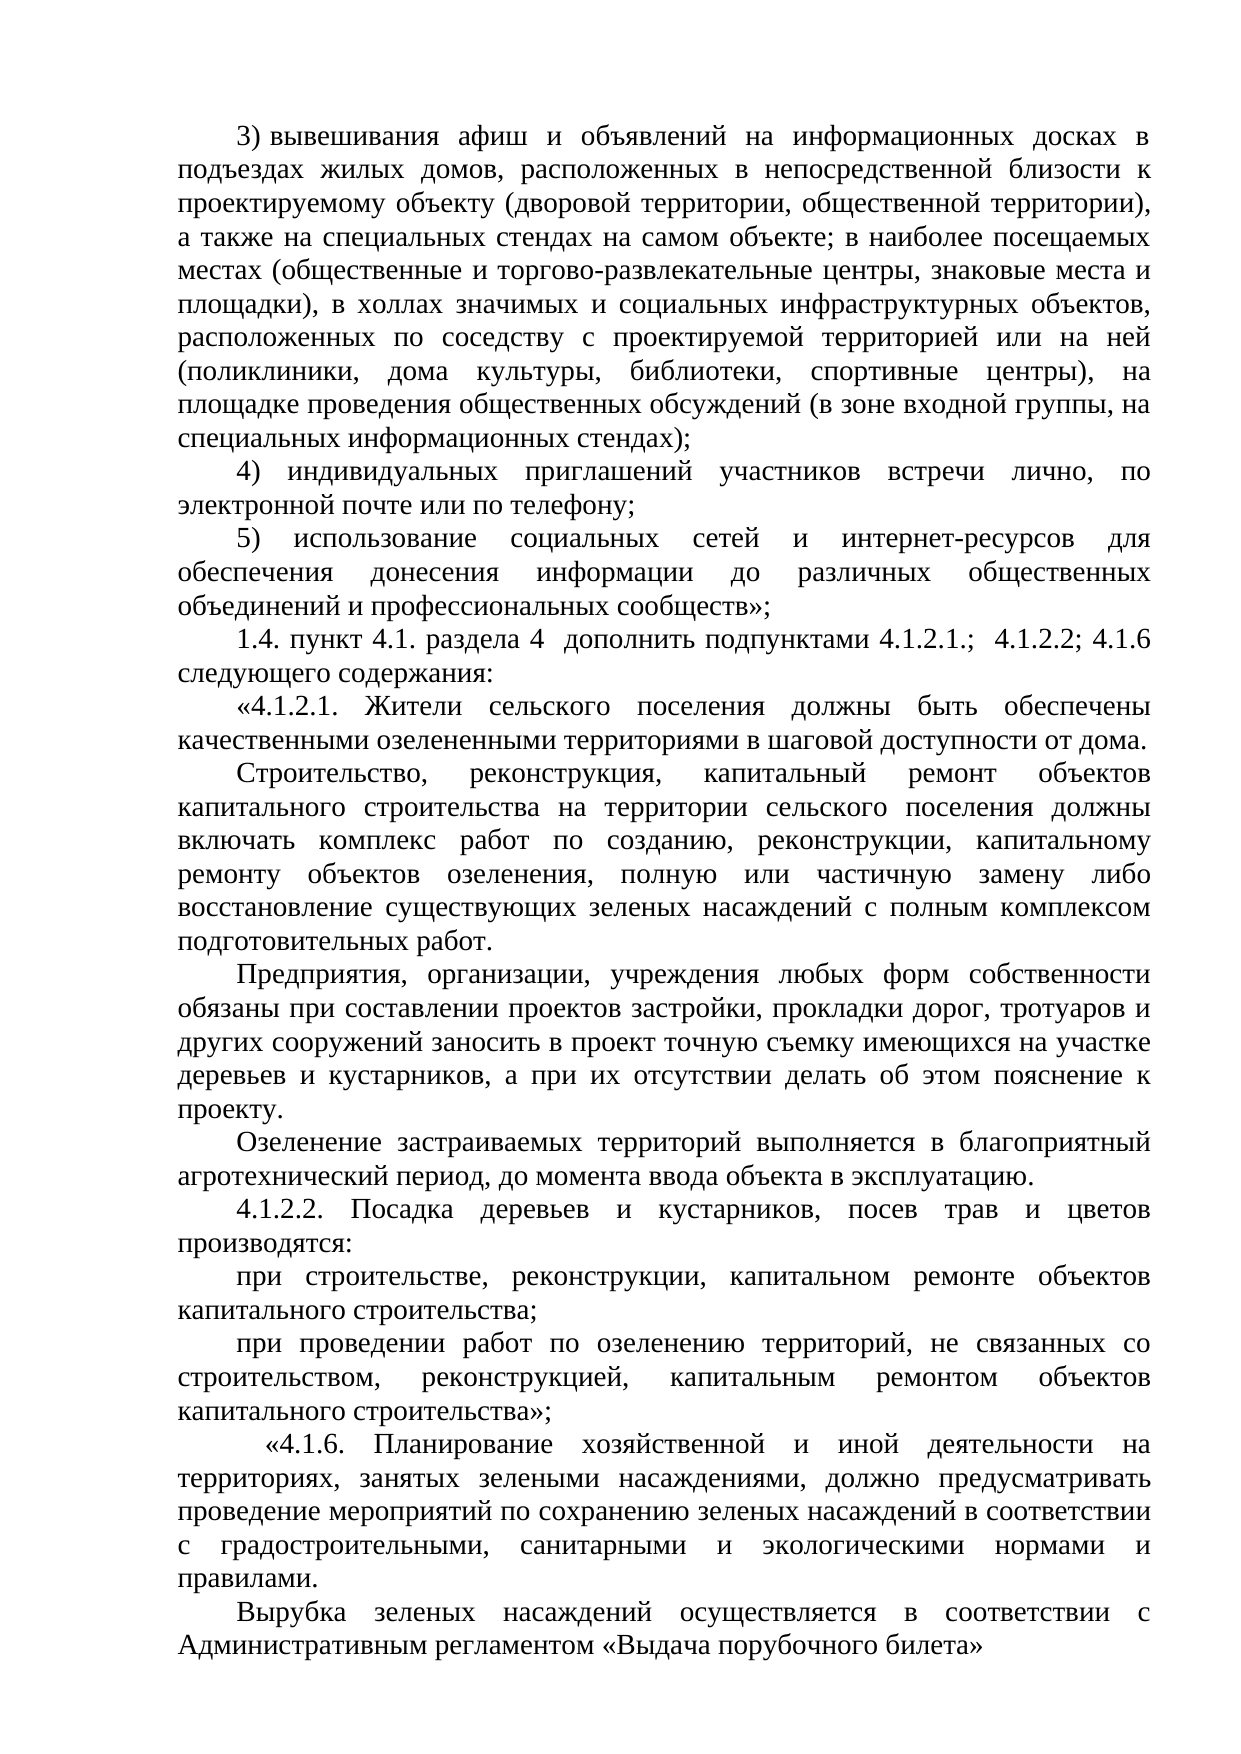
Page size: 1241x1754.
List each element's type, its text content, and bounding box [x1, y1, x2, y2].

text Строительство, реконструкция, капитальный ремонт объектов капитального строительства на территории сельского поселения должны включать комплекс работ по созданию, реконструкции, капитальному ремонту объектов озеленения, полную или частичную замену либо восстановление существующих зеленых насаждений с полным комплексом подготовительных работ. [177, 755, 1152, 957]
text 4) индивидуальных приглашений участников встречи лично, по электронной почте или по телефону; [177, 453, 1152, 521]
text 5) использование социальных сетей и интернет-ресурсов для обеспечения донесения информации до различных общественных объединений и профессиональных сообществ»; [177, 521, 1152, 621]
text Озеленение застраиваемых территорий выполняется в благоприятный агротехнический период, до момента ввода объекта в эксплуатацию. [177, 1124, 1152, 1191]
text 1.4. пункт 4.1. раздела 4 дополнить подпунктами 4.1.2.1.; 4.1.2.2; 4.1.6 следующего содержания: [177, 621, 1152, 688]
text «4.1.2.1. Жители сельского поселения должны быть обеспечены качественными озелененными территориями в шаговой доступности от дома. [177, 688, 1152, 755]
text Предприятия, организации, учреждения любых форм собственности обязаны при составлении проектов застройки, прокладки дорог, тротуаров и других сооружений заносить в проект точную съемку имеющихся на участке деревьев и кустарников, а при их отсутствии делать об этом пояснение к проекту. [177, 957, 1152, 1124]
text «4.1.6. Планирование хозяйственной и иной деятельности на территориях, занятых зелеными насаждениями, должно предусматривать проведение мероприятий по сохранению зеленых насаждений в соответствии с градостроительными, санитарными и экологическими нормами и правилами. [177, 1426, 1152, 1594]
text 3) вывешивания афиш и объявлений на информационных досках в подъездах жилых домов, расположенных в непосредственной близости к проектируемому объекту (дворовой территории, общественной территории), а также на специальных стендах на самом объекте; в наиболее посещаемых местах (общественные и торгово-развлекательные центры, знаковые места и площадки), в холлах значимых и социальных инфраструктурных объектов, расположенных по соседству с проектируемой территорией или на ней (поликлиники, дома культуры, библиотеки, спортивные центры), на площадке проведения общественных обсуждений (в зоне входной группы, на специальных информационных стендах); [177, 118, 1152, 453]
text Вырубка зеленых насаждений осуществляется в соответствии с Административным регламентом «Выдача порубочного билета» [177, 1594, 1152, 1661]
text при проведении работ по озеленению территорий, не связанных со строительством, реконструкцией, капитальным ремонтом объектов капитального строительства»; [177, 1326, 1152, 1426]
text при строительстве, реконструкции, капитальном ремонте объектов капитального строительства; [177, 1258, 1152, 1326]
text 4.1.2.2. Посадка деревьев и кустарников, посев трав и цветов производятся: [177, 1191, 1152, 1258]
